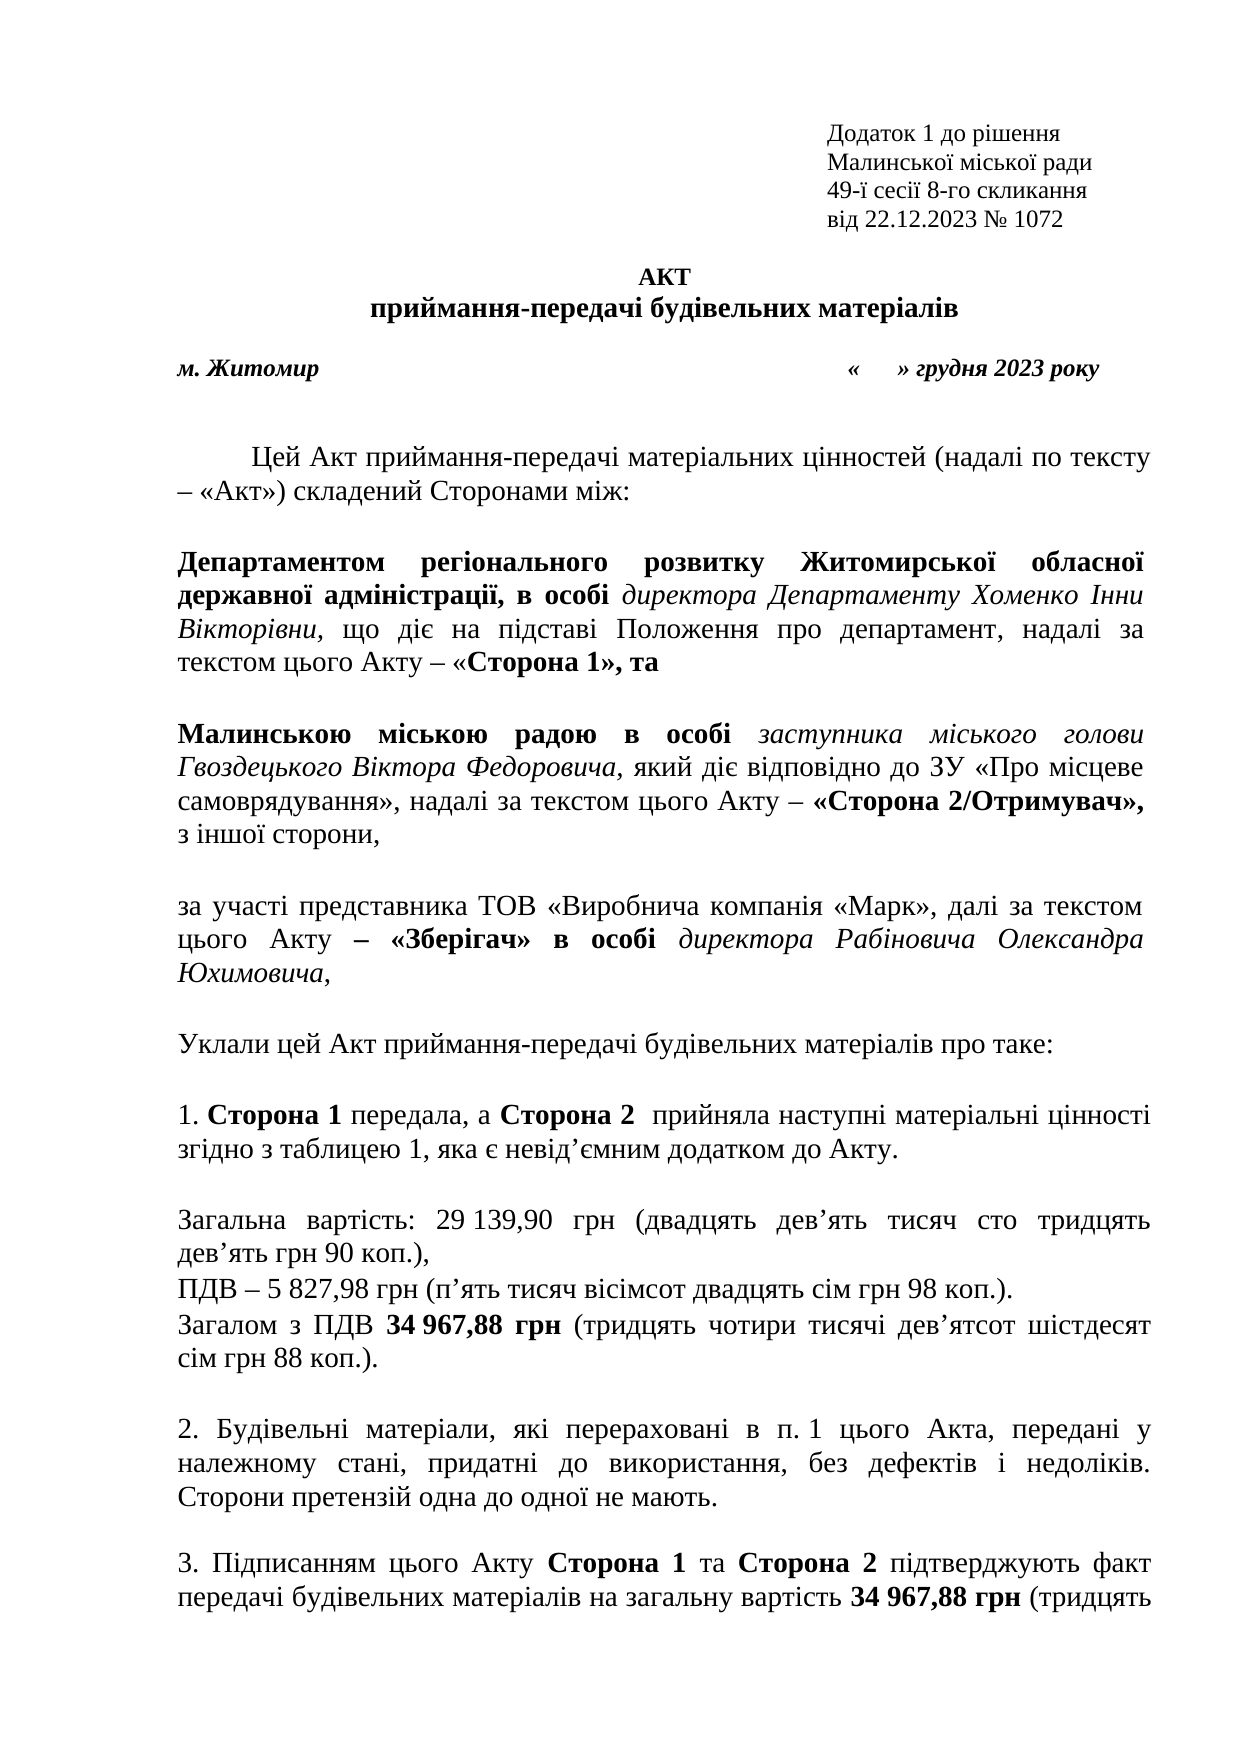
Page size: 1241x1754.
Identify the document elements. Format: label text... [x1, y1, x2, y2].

text Загальна вартість: 29 139,90 грн (двадцять дев’ять тисяч сто тридцять дев’ять грн 90 коп.), [177, 1202, 1152, 1269]
text 2. Будівельні матеріали, які перераховані в п. 1 цього Акта, передані у належному стані, придатні до використання, без дефектів і недоліків. Сторони претензій одна до одної не мають. [177, 1412, 1152, 1512]
text Департаментом регіонального розвитку Житомирської обласної державної адміністрації, в особі директора Департаменту Хоменко Інни Вікторівни, що діє на підставі Положення про департамент, надалі за текстом цього Акту – «Сторона 1», та [177, 544, 1144, 678]
list Сторона 1 передала, а Сторона 2 прийняла наступні матеріальні цінності згідно з таблицею 1, яка є невід’ємним додатком до Акту. [177, 1097, 1152, 1164]
text від 22.12.2023 № 1072 [827, 204, 1152, 233]
text м. Житомир « » грудня 2023 року [177, 353, 1152, 382]
text Цей Акт приймання-передачі матеріальних цінностей (надалі по тексту – «Акт») складений Сторонами між: [177, 439, 1152, 506]
text Малинською міською радою в особі заступника міського голови Гвоздецького Віктора Федоровича, який діє відповідно до ЗУ «Про місцеве самоврядування», надалі за текстом цього Акту – «Сторона 2/Отримувач», з іншої сторони, [177, 716, 1144, 850]
text Уклали цей Акт приймання-передачі будівельних матеріалів про таке: [177, 1026, 1144, 1059]
text Загалом з ПДВ 34 967,88 грн (тридцять чотири тисячі дев’ятсот шістдесят сім грн 88 коп.). [177, 1307, 1152, 1374]
text ПДВ – 5 827,98 грн (п’ять тисяч вісімсот двадцять сім грн 98 коп.). [177, 1271, 1152, 1305]
text 49-ї сесії 8-го скликання [827, 176, 1152, 204]
text за участі представника ТОВ «Виробнича компанія «Марк», далі за текстом цього Акту – «Зберігач» в особі директора Рабіновича Олександра Юхимовича, [177, 888, 1144, 988]
text АКТ [177, 262, 1152, 291]
text Малинської міської ради [827, 147, 1152, 176]
text Додаток 1 до рішення [827, 118, 1152, 147]
text приймання-передачі будівельних матеріалів [177, 291, 1152, 324]
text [177, 1545, 1152, 1612]
